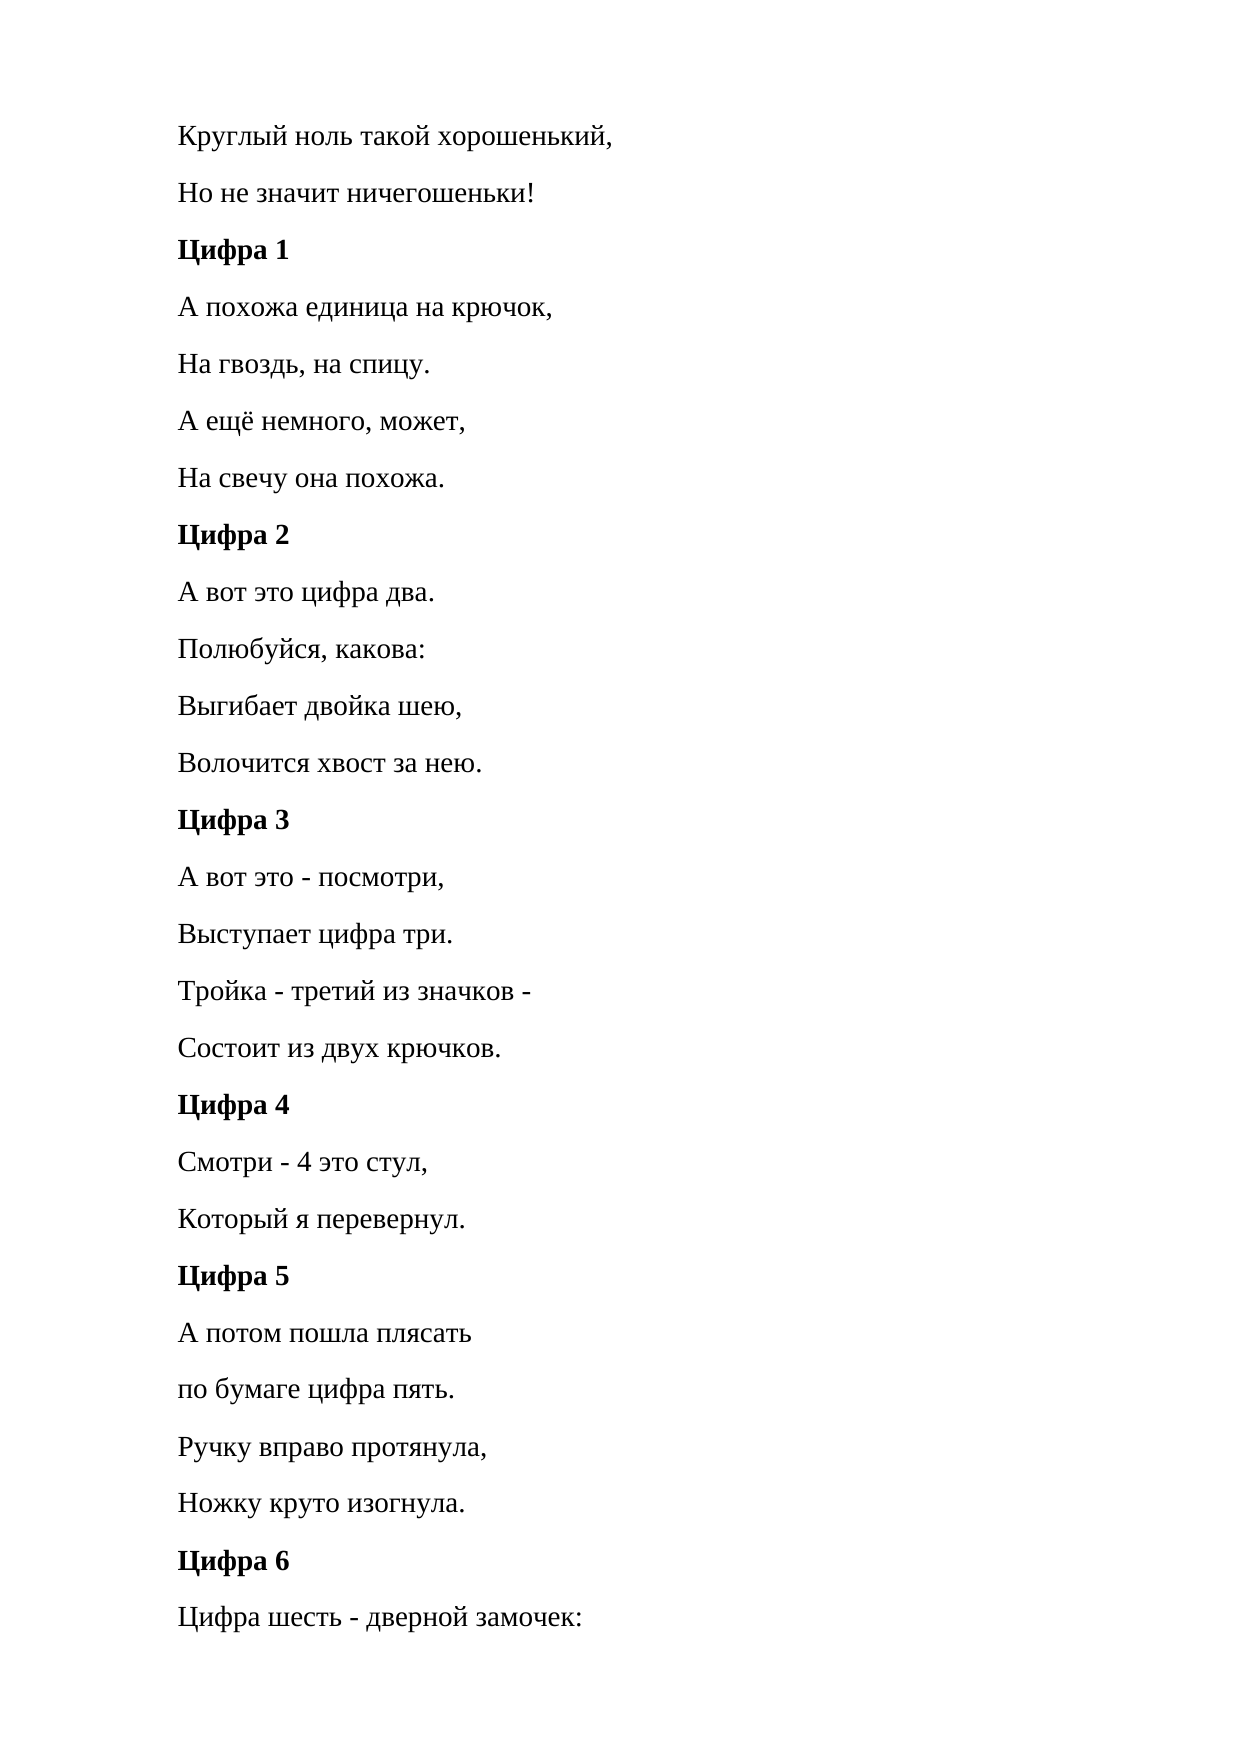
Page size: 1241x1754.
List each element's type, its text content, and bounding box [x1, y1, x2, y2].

text Состоит из двух крючков. [177, 1030, 1152, 1063]
text Выступает цифра три. [177, 916, 1152, 949]
text Цифра шесть - дверной замочек: [177, 1599, 1152, 1633]
text Круглый ноль такой хорошенький, [177, 118, 1152, 152]
text Цифра 5 [177, 1258, 1152, 1291]
text Цифра 3 [177, 802, 1152, 835]
text А ещё немного, может, [177, 403, 1152, 437]
text Ножку круто изогнула. [177, 1486, 1152, 1519]
text Но не значит ничегошеньки! [177, 175, 1152, 209]
text А вот это цифра два. [177, 574, 1152, 607]
text по бумаге цифра пять. [177, 1372, 1152, 1405]
text На гвоздь, на спицу. [177, 346, 1152, 379]
text Цифра 2 [177, 517, 1152, 551]
text Тройка - третий из значков - [177, 973, 1152, 1006]
text На свечу она похожа. [177, 460, 1152, 493]
text Цифра 4 [177, 1087, 1152, 1120]
text Цифра 6 [177, 1543, 1152, 1576]
text Который я перевернул. [177, 1201, 1152, 1234]
text Смотри - 4 это стул, [177, 1144, 1152, 1177]
text Волочится хвост за нею. [177, 745, 1152, 778]
text Ручку вправо протянула, [177, 1429, 1152, 1462]
text Цифра 1 [177, 232, 1152, 266]
text А похожа единица на крючок, [177, 289, 1152, 323]
text А потом пошла плясать [177, 1315, 1152, 1348]
text Выгибает двойка шею, [177, 688, 1152, 721]
text А вот это - посмотри, [177, 859, 1152, 892]
text Полюбуйся, какова: [177, 631, 1152, 664]
